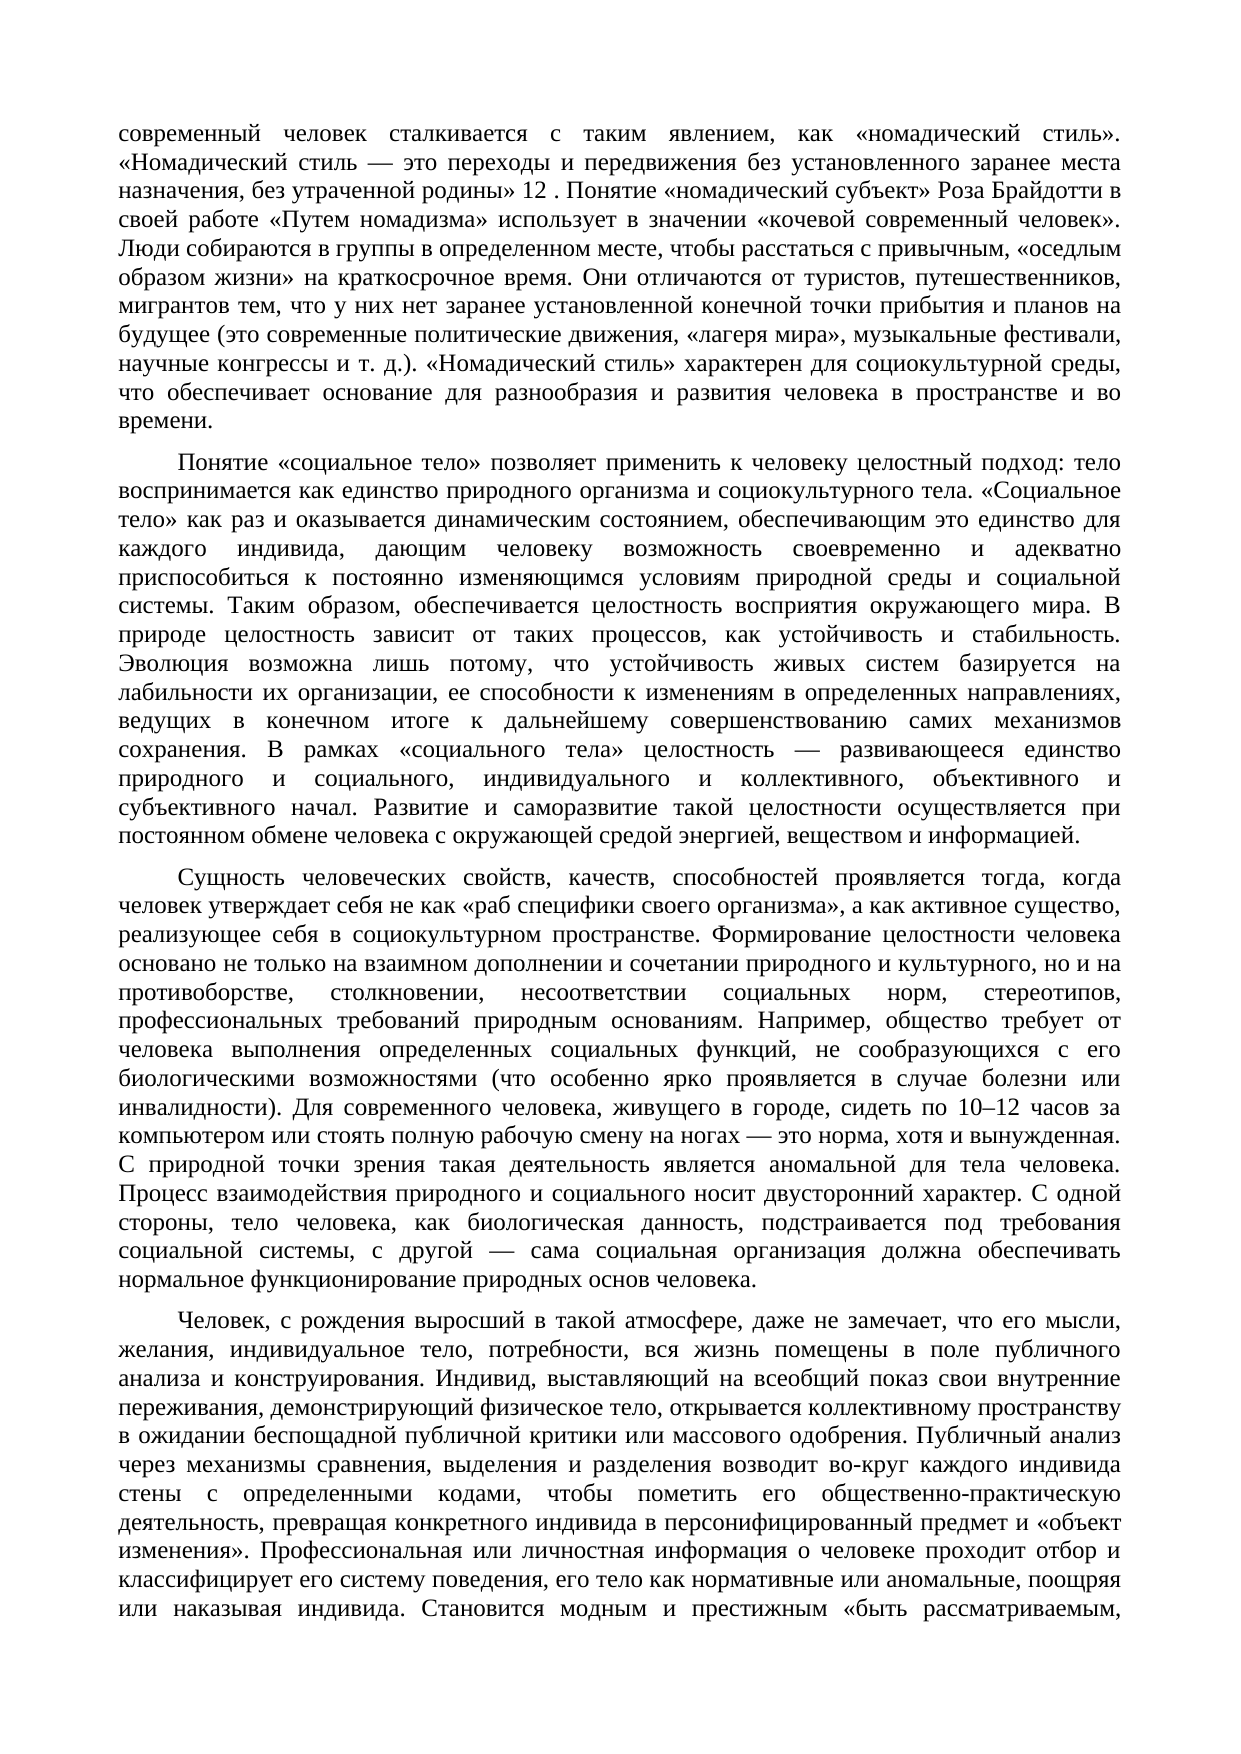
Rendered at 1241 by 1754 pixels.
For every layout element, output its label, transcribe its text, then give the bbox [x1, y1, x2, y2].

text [118, 1306, 1122, 1622]
text Сущность человеческих свойств, качеств, способностей проявляется тогда, когда человек утверждает себя не как «раб специфики своего организма», а как активное существо, реализующее себя в социокультурном пространстве. Формирование целостности человека основано не только на взаимном дополнении и сочетании природного и культурного, но и на противоборстве, столкновении, несоответствии социальных норм, стереотипов, профессиональных требований природным основаниям. Например, общество требует от человека выполнения определенных социальных функций, не сообразующихся с его биологическими возможностями (что особенно ярко проявляется в случае болезни или инвалидности). Для современного человека, живущего в городе, сидеть по 10–12 часов за компьютером или стоять полную рабочую смену на ногах — это норма, хотя и вынужденная. С природной точки зрения такая деятельность является аномальной для тела человека. Процесс взаимодействия природного и социального носит двусторонний характер. С одной стороны, тело человека, как биологическая данность, подстраивается под требования социальной системы, с другой — сама социальная организация должна обеспечивать нормальное функционирование природных основ человека. [118, 862, 1122, 1293]
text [118, 118, 1122, 434]
text Понятие «социальное тело» позволяет применить к человеку целостный подход: тело воспринимается как единство природного организма и социокультурного тела. «Социальное тело» как раз и оказывается динамическим состоянием, обеспечивающим это единство для каждого индивида, дающим человеку возможность своевременно и адекватно приспособиться к постоянно изменяющимся условиям природной среды и социальной системы. Таким образом, обеспечивается целостность восприятия окружающего мира. В природе целостность зависит от таких процессов, как устойчивость и стабильность. Эволюция возможна лишь потому, что устойчивость живых систем базируется на лабильности их организации, ее способности к изменениям в определенных направлениях, ведущих в конечном итоге к дальнейшему совершенствованию самих механизмов сохранения. В рамках «социального тела» целостность — развивающееся единство природного и социального, индивидуального и коллективного, объективного и субъективного начал. Развитие и саморазвитие такой целостности осуществляется при постоянном обмене человека с окружающей средой энергией, веществом и информацией. [118, 447, 1122, 849]
